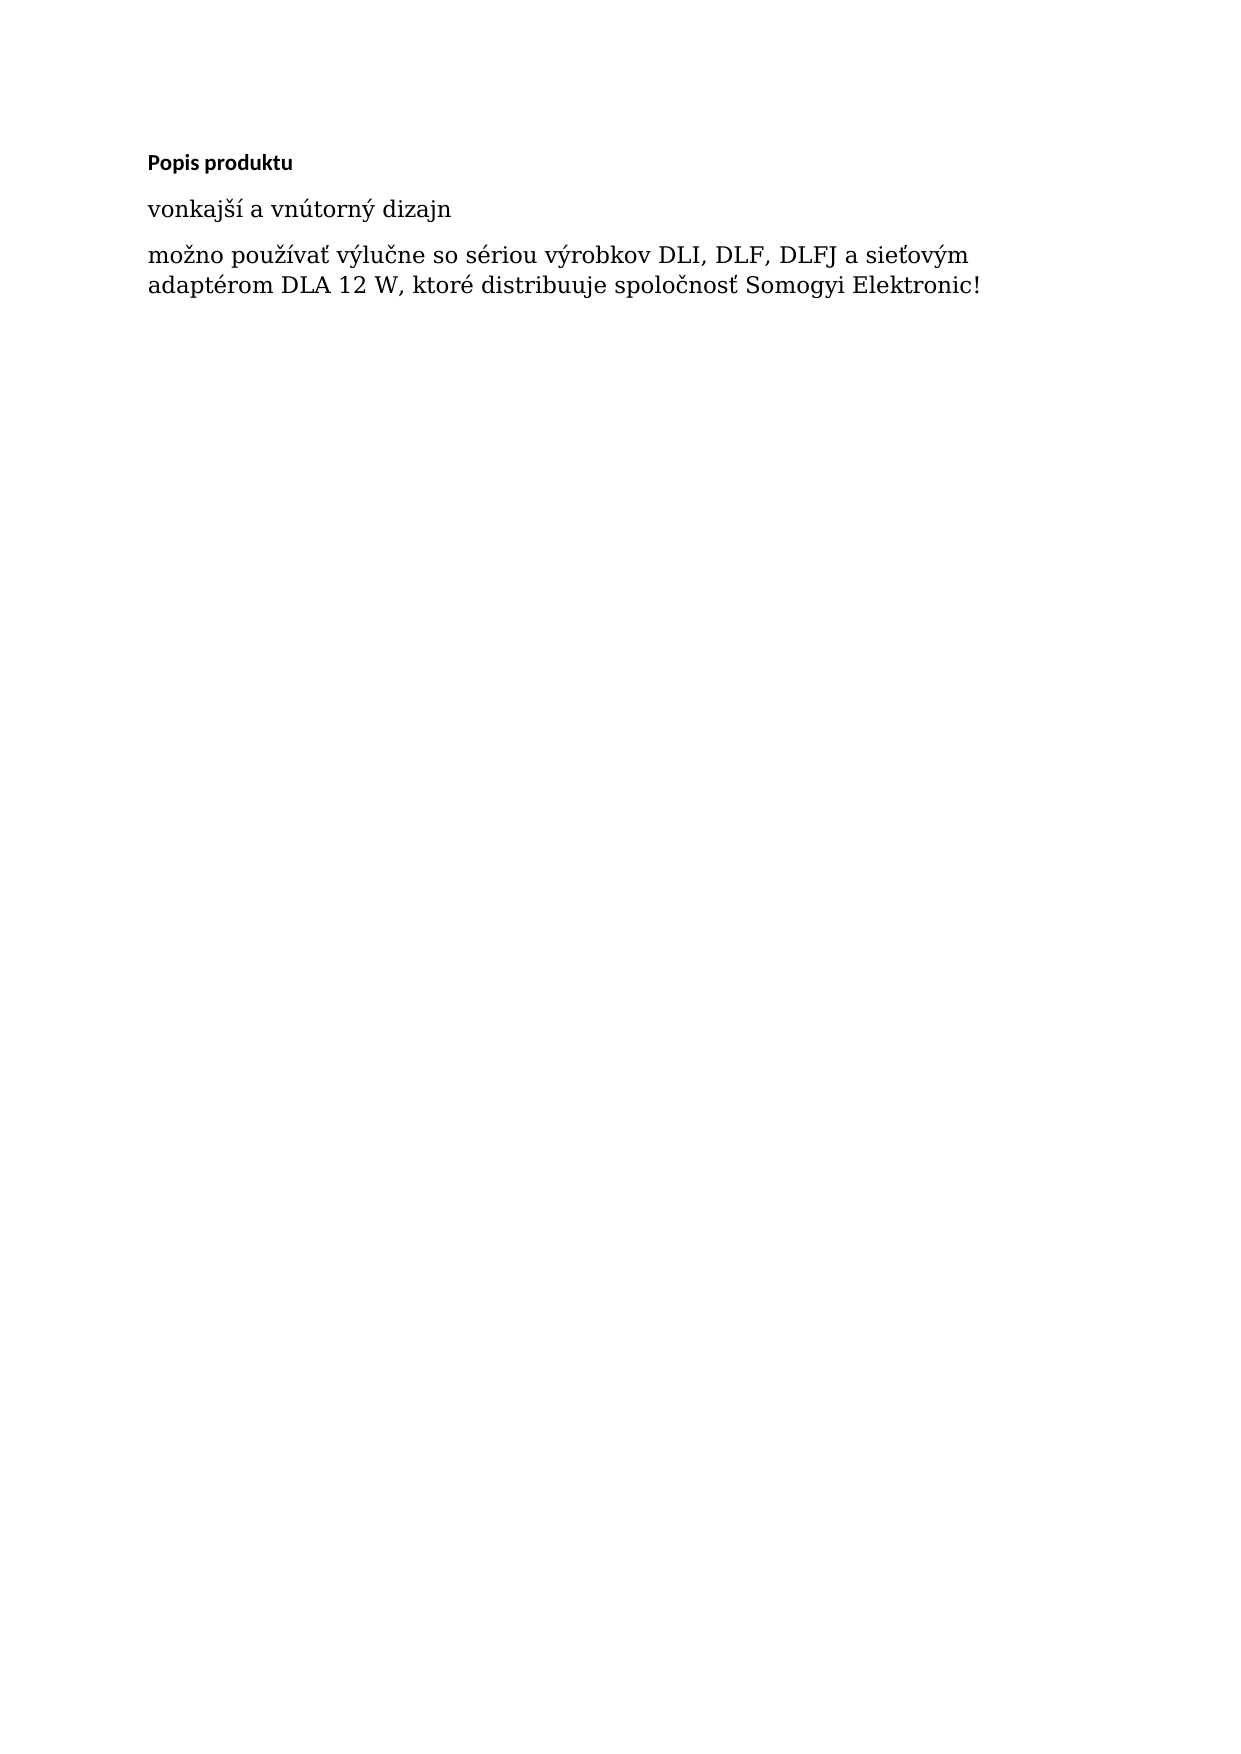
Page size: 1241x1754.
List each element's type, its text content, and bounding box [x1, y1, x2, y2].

text Popis produktu [148, 148, 1093, 176]
text vonkajší a vnútorný dizajn [148, 194, 1093, 222]
text možno používať výlučne so sériou výrobkov DLI, DLF, DLFJ a sieťovým adaptérom DLA 12 W, ktoré distribuuje spoločnosť Somogyi Elektronic! [148, 241, 1093, 298]
